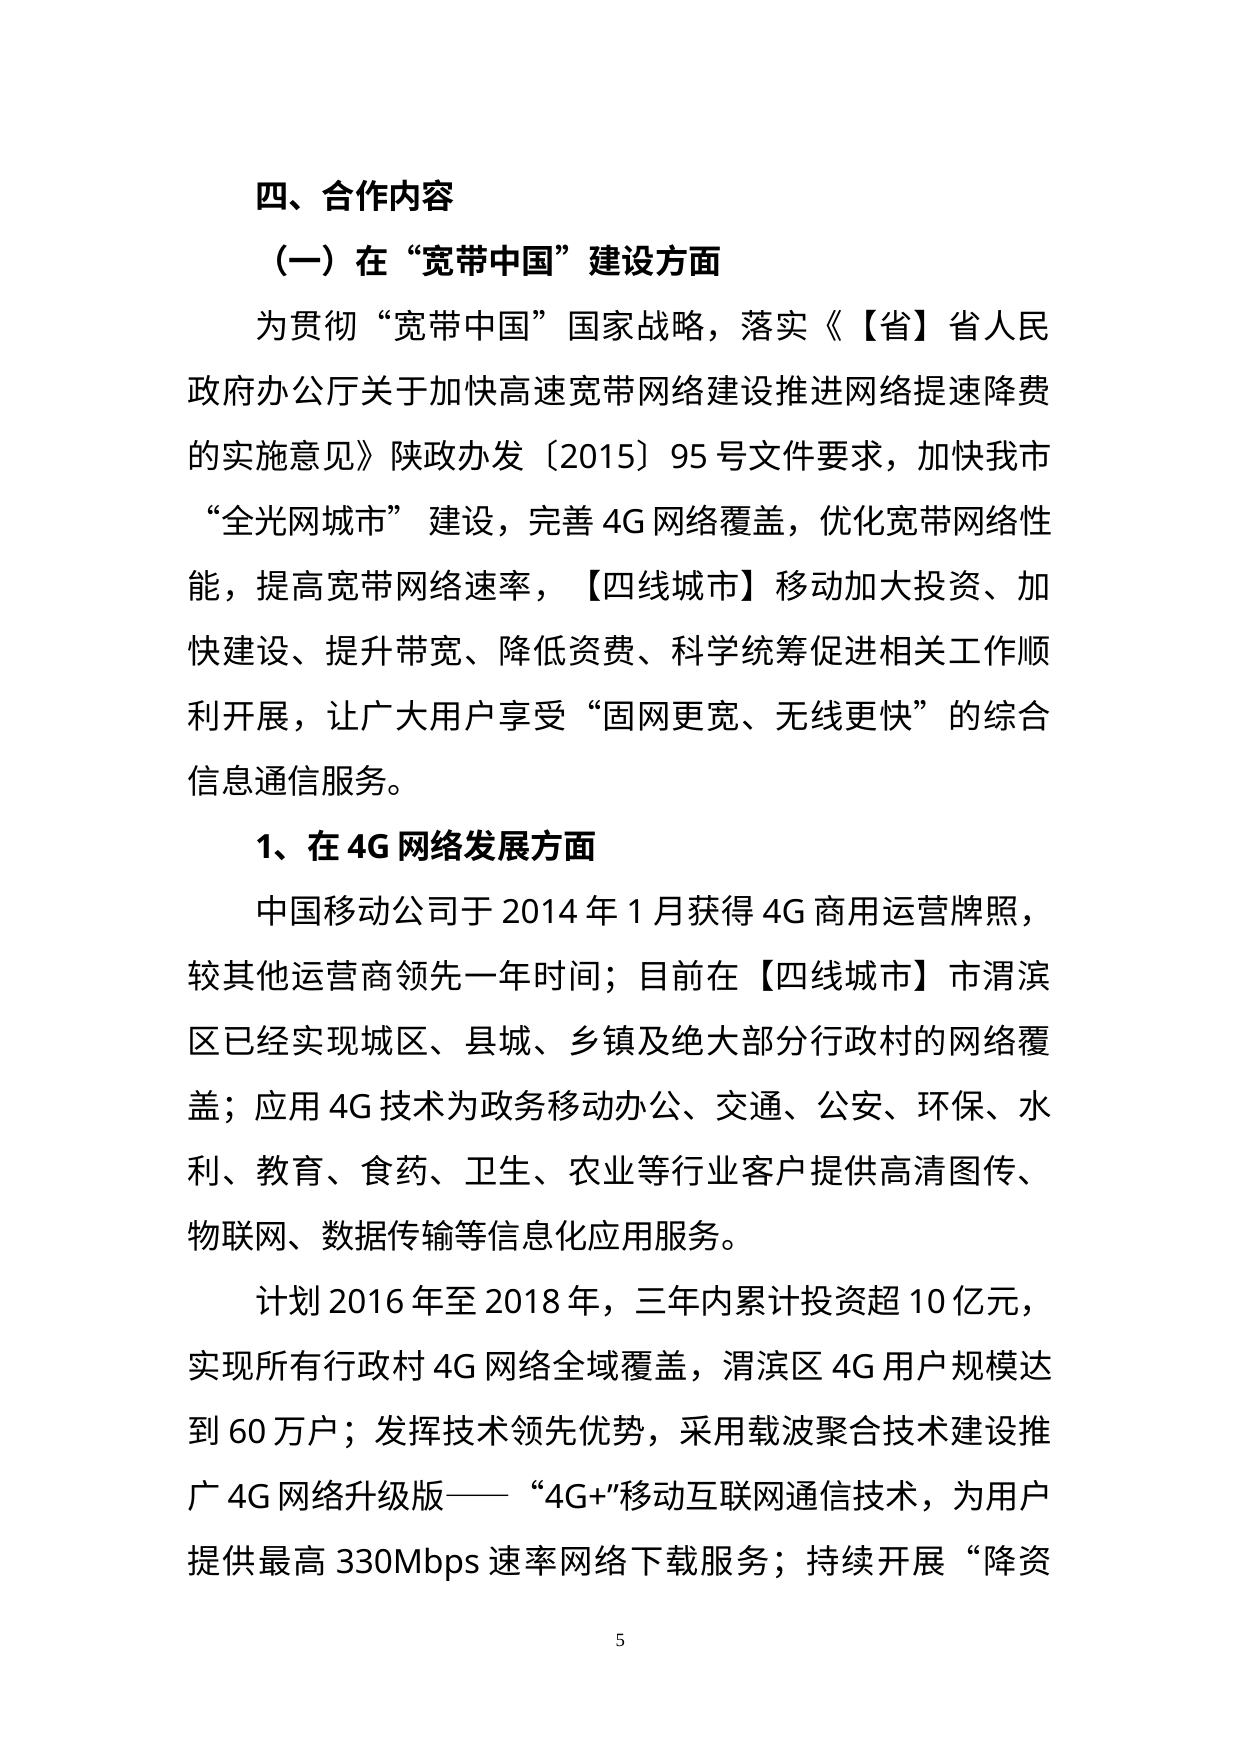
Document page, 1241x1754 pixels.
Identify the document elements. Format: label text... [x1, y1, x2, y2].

text 四、合作内容 [187, 162, 1053, 227]
text 中国移动公司于2014年1月获得4G商用运营牌照，较其他运营商领先一年时间；目前在【四线城市】市渭滨区已经实现城区、县城、乡镇及绝大部分行政村的网络覆盖；应用4G技术为政务移动办公、交通、公安、环保、水利、教育、食药、卫生、农业等行业客户提供高清图传、物联网、数据传输等信息化应用服务。 [187, 877, 1053, 1267]
text （一）在“宽带中国”建设方面 [187, 227, 1053, 292]
text 为贯彻“宽带中国”国家战略，落实《【省】省人民政府办公厅关于加快高速宽带网络建设推进网络提速降费的实施意见》陕政办发〔2015〕95号文件要求，加快我市 “全光网城市” 建设，完善4G网络覆盖，优化宽带网络性能，提高宽带网络速率，【四线城市】移动加大投资、加快建设、提升带宽、降低资费、科学统筹促进相关工作顺利开展，让广大用户享受“固网更宽、无线更快”的综合信息通信服务。 [187, 292, 1053, 812]
text 1、在4G网络发展方面 [187, 812, 1053, 877]
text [187, 1267, 1053, 1592]
